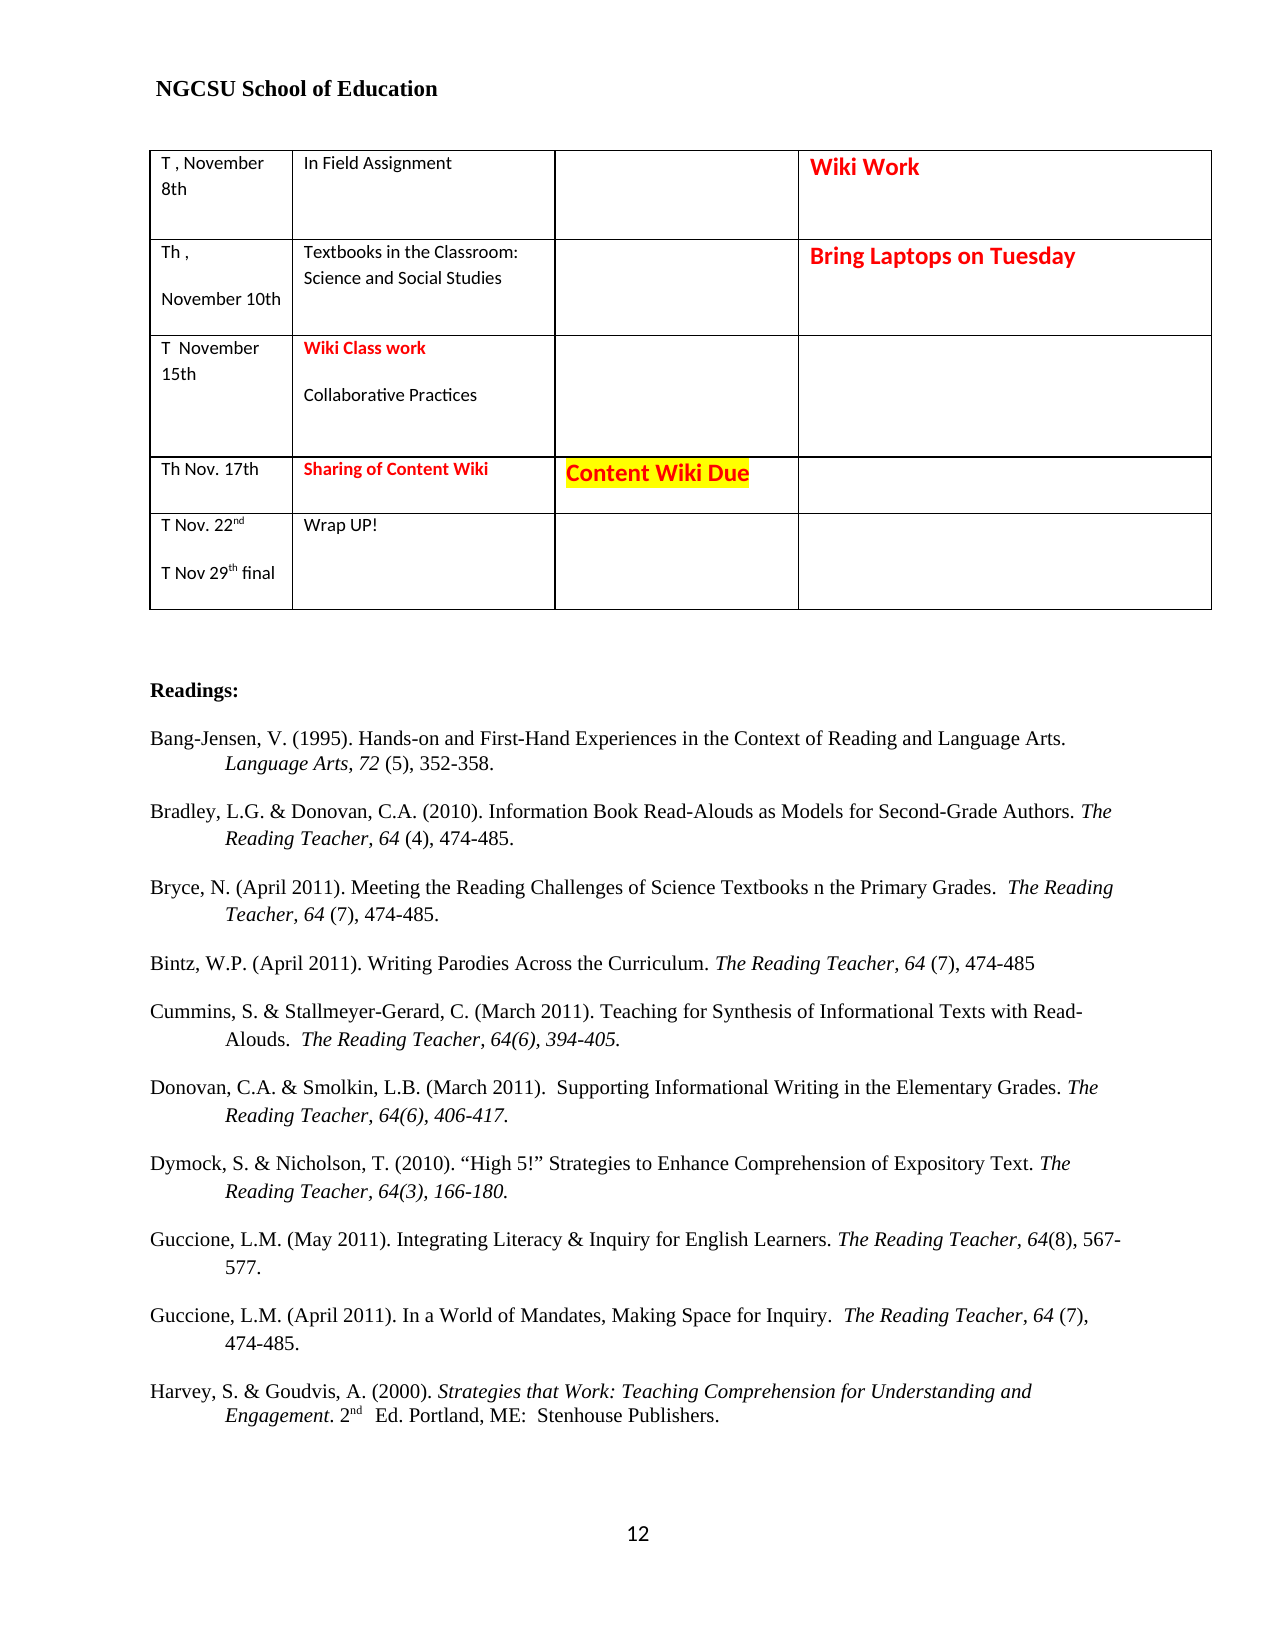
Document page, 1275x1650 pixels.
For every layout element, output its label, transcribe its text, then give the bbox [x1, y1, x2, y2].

table_cell [556, 336, 798, 456]
table_cell Wrap UP! [293, 514, 554, 608]
table_cell Th , November 10th [151, 240, 292, 335]
table_cell Textbooks in the Classroom: Science and Social Studies [293, 240, 554, 335]
table_cell [799, 514, 1211, 608]
text Guccione, L.M. (May 2011). Integrating Literacy & Inquiry for English Learners. The Reading Teacher, 64(8), 567- 577. [150, 1227, 1125, 1279]
table_cell Content Wiki Due [556, 458, 798, 513]
text Bryce, N. (April 2011). Meeting the Reading Challenges of Science Textbooks n the Primary Grades. The Reading Teacher, 64 (7), 474-485. [150, 874, 1125, 926]
table_cell [556, 514, 798, 608]
table_cell Wiki Work [799, 151, 1211, 239]
text Bradley, L.G. & Donovan, C.A. (2010). Information Book Read-Alouds as Models for Second-Grade Authors. The Reading Teacher, 64 (4), 474-485. [150, 798, 1125, 850]
text Cummins, S. & Stallmeyer-Gerard, C. (March 2011). Teaching for Synthesis of Informational Texts with Read- Alouds. The Reading Teacher, 64(6), 394-405. [150, 999, 1125, 1051]
table_cell T Nov. 22nd T Nov 29th final [151, 514, 292, 608]
table_cell [556, 151, 798, 239]
text Donovan, C.A. & Smolkin, L.B. (March 2011). Supporting Informational Writing in the Elementary Grades. The Reading Teacher, 64(6), 406-417. [150, 1075, 1125, 1127]
text Harvey, S. & Goudvis, A. (2000). Strategies that Work: Teaching Comprehension for Understanding and Engagement. 2nd Ed. Portland, ME: Stenhouse Publishers. [150, 1379, 1125, 1427]
table_cell [799, 336, 1211, 456]
table_cell [799, 458, 1211, 513]
text Guccione, L.M. (April 2011). In a World of Mandates, Making Space for Inquiry. The Reading Teacher, 64 (7), 474-485. [150, 1303, 1125, 1355]
table_cell Th Nov. 17th [151, 458, 292, 513]
table_cell [556, 240, 798, 335]
text Bang-Jensen, V. (1995). Hands-on and First-Hand Experiences in the Context of Reading and Language Arts. Language Arts, 72 (5), 352-358. [150, 726, 1125, 774]
text Bintz, W.P. (April 2011). Writing Parodies Across the Curriculum. The Reading Teacher, 64 (7), 474-485 [150, 951, 1125, 975]
table_cell T , November 8th [151, 151, 292, 239]
table_cell Wiki Class work Collaborative Practices [293, 336, 554, 456]
text Dymock, S. & Nicholson, T. (2010). “High 5!” Strategies to Enhance Comprehension of Expository Text. The Reading Teacher, 64(3), 166-180. [150, 1151, 1125, 1203]
table_cell T November 15th [151, 336, 292, 456]
table_cell In Field Assignment [293, 151, 554, 239]
table_cell Bring Laptops on Tuesday [799, 240, 1211, 335]
table_cell Sharing of Content Wiki [293, 458, 554, 513]
text Readings: [150, 678, 1125, 702]
